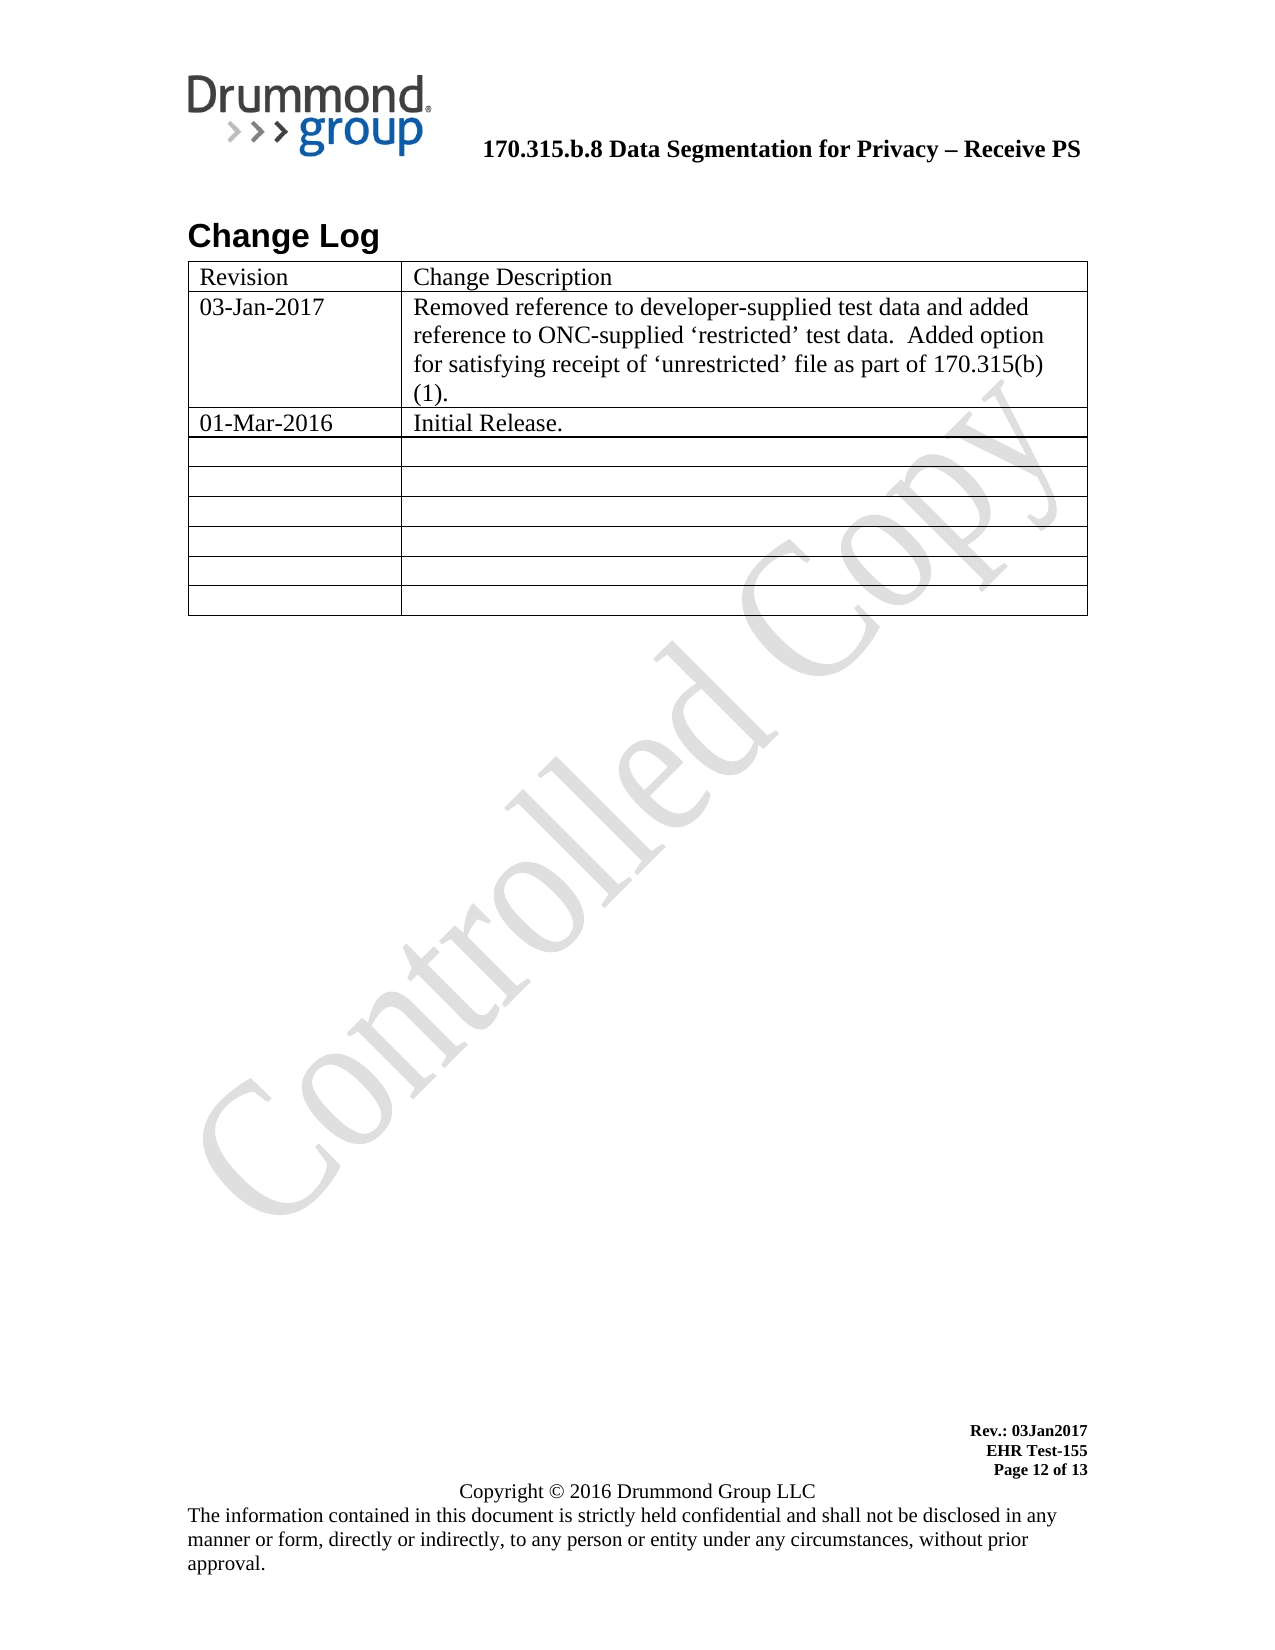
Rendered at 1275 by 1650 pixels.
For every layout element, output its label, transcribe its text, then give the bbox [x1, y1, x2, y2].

table_cell Initial Release. [402, 408, 1087, 436]
table_header Change Description [402, 262, 1087, 291]
table_cell [189, 497, 401, 526]
subtitle Change Log [187, 216, 1087, 254]
table_cell [189, 438, 401, 466]
table_cell [189, 557, 401, 585]
table_cell [189, 467, 401, 496]
table_cell [189, 586, 401, 615]
table_cell Removed reference to developer-supplied test data and added reference to ONC-supplied ‘restricted’ test data. Added option for satisfying receipt of ‘unrestricted’ file as part of 170.315(b)(1). [402, 292, 1087, 407]
table_cell [402, 467, 1087, 496]
table_cell [402, 557, 1087, 585]
table_cell [402, 586, 1087, 615]
table_cell [402, 527, 1087, 556]
table_cell [402, 497, 1087, 526]
table_cell [402, 438, 1087, 466]
table_cell 03-Jan-2017 [189, 292, 401, 407]
table_header Revision [189, 262, 401, 291]
table_cell [189, 527, 401, 556]
picture [187, 75, 433, 157]
table_cell 01-Mar-2016 [189, 408, 401, 436]
